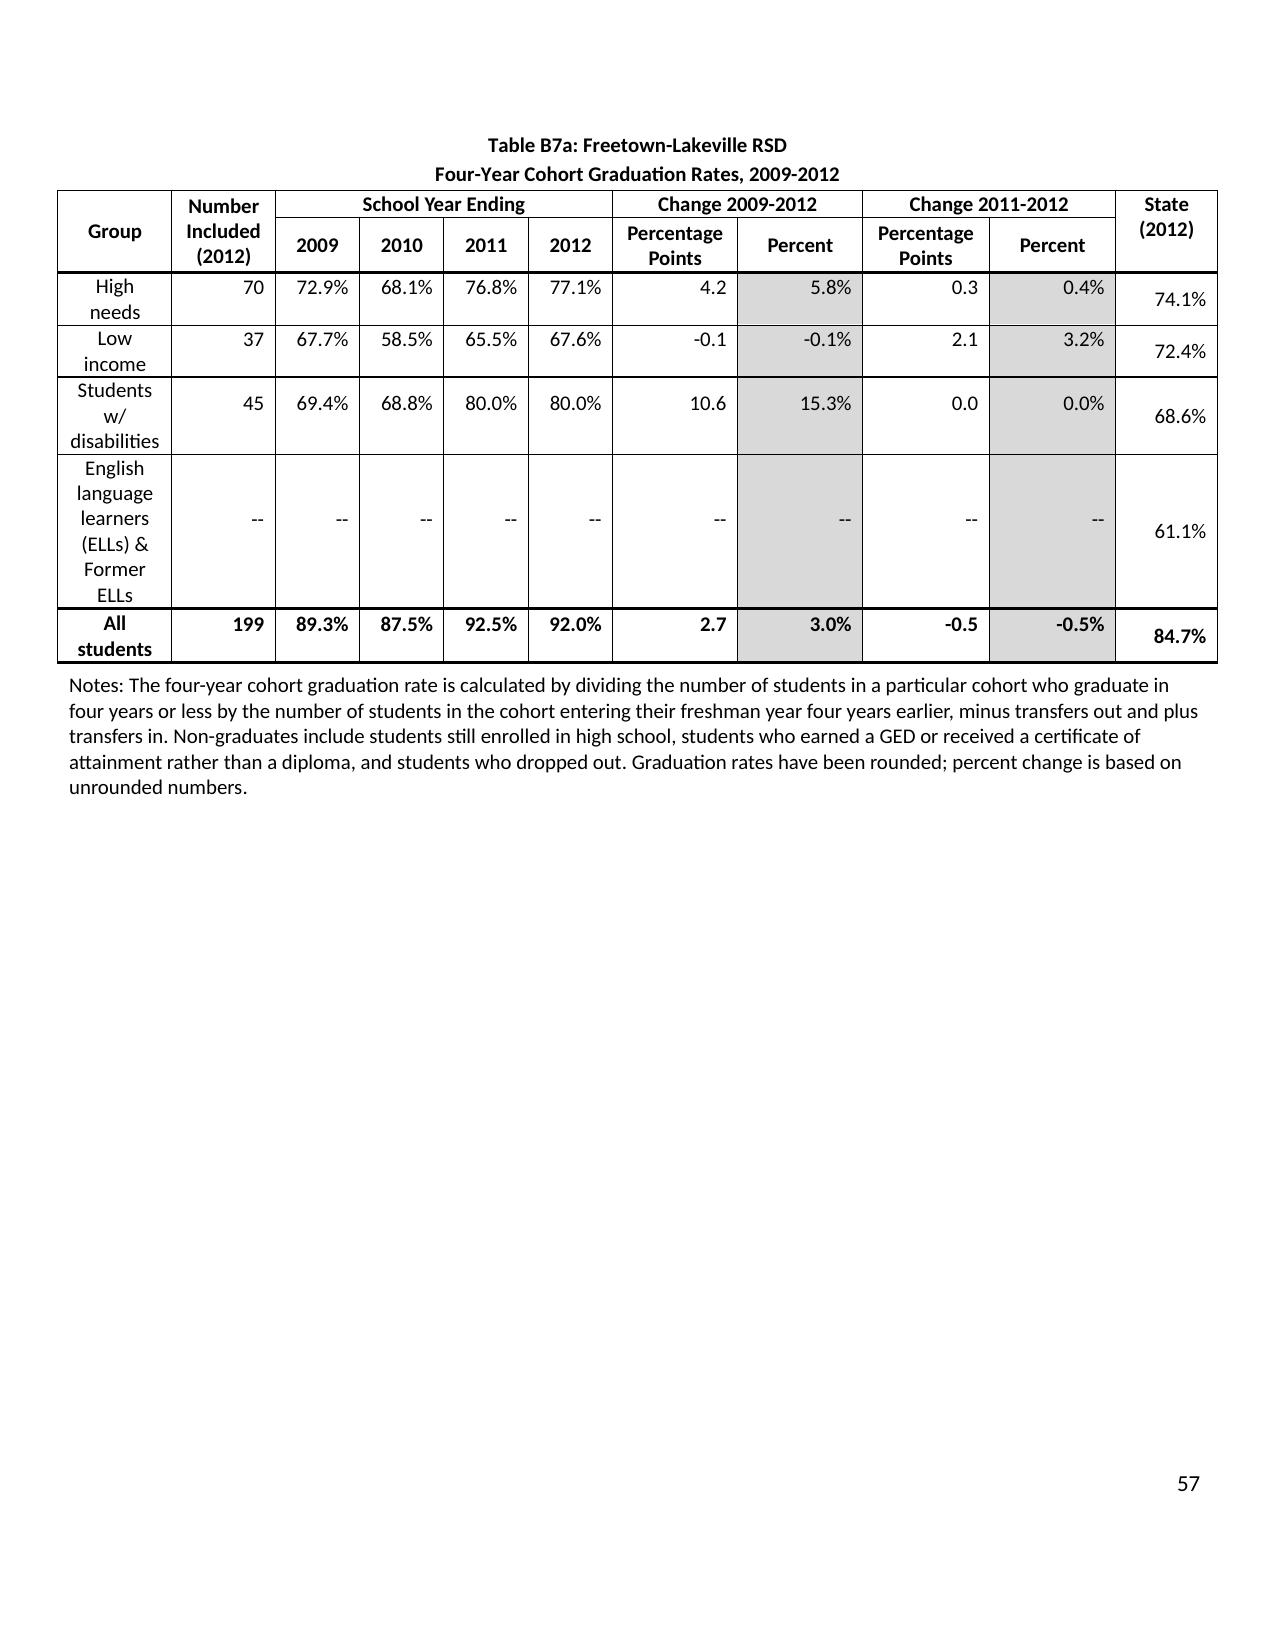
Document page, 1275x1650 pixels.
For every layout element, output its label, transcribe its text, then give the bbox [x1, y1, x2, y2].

table_cell -- [613, 455, 737, 607]
table_cell 2012 [529, 218, 612, 271]
table_header Group [58, 191, 171, 271]
table_cell -- [738, 455, 862, 607]
table_cell 58.5% [360, 326, 443, 376]
table_cell 68.8% [360, 378, 443, 454]
table_cell Percentage Points [863, 218, 989, 271]
table_cell High needs [58, 274, 171, 324]
table_cell 45 [172, 378, 275, 454]
table_cell Percentage Points [613, 218, 737, 271]
table_cell -0.1% [738, 326, 862, 376]
table_cell -0.1 [613, 326, 737, 376]
table_cell -- [360, 455, 443, 607]
table_cell 84.7% [1116, 610, 1217, 661]
table_cell 74.1% [1116, 274, 1217, 324]
table_cell 67.6% [529, 326, 612, 376]
table_cell 77.1% [529, 274, 612, 324]
table_cell Notes: The four-year cohort graduation rate is calculated by dividing the number of students in a particular cohort who graduate in four years or less by the number of students in the cohort entering their freshman year four years earlier, minus transfers out and plus transfers in. Non-graduates include students still enrolled in high school, students who earned a GED or received a certificate of attainment rather than a diploma, and students who dropped out. Graduation rates have been rounded; percent change is based on unrounded numbers. [58, 664, 1217, 800]
table_cell 0.0 [863, 378, 989, 454]
table_cell 37 [172, 326, 275, 376]
table_cell -0.5 [863, 610, 989, 661]
table_cell 5.8% [738, 274, 862, 324]
table_cell Students w/ disabilities [58, 378, 171, 454]
table_cell 92.0% [529, 610, 612, 661]
table_cell Percent [990, 218, 1115, 271]
table_cell 2010 [360, 218, 443, 271]
table_cell 10.6 [613, 378, 737, 454]
table_cell 72.4% [1116, 326, 1217, 376]
table_cell 199 [172, 610, 275, 661]
table_header School Year Ending [276, 191, 612, 217]
table_cell 80.0% [444, 378, 528, 454]
text Four-Year Cohort Graduation Rates, 2009-2012 [75, 161, 1200, 186]
table_cell 68.6% [1116, 378, 1217, 454]
table_cell 70 [172, 274, 275, 324]
table_cell -- [276, 455, 359, 607]
table_cell 72.9% [276, 274, 359, 324]
table_cell Percent [738, 218, 862, 271]
text Table B7a: Freetown-Lakeville RSD [75, 132, 1200, 157]
table_cell -- [444, 455, 528, 607]
table_cell 2011 [444, 218, 528, 271]
table_cell -- [863, 455, 989, 607]
table_cell 0.3 [863, 274, 989, 324]
table_cell 69.4% [276, 378, 359, 454]
table_cell -- [529, 455, 612, 607]
table_cell 2.7 [613, 610, 737, 661]
table_header Change 2011-2012 [863, 191, 1115, 217]
table_cell 65.5% [444, 326, 528, 376]
table_cell 2009 [276, 218, 359, 271]
table_cell 87.5% [360, 610, 443, 661]
table_header Number Included (2012) [172, 191, 275, 271]
table_cell 80.0% [529, 378, 612, 454]
table_cell Low income [58, 326, 171, 376]
table_cell 4.2 [613, 274, 737, 324]
table_cell 67.7% [276, 326, 359, 376]
table_cell 89.3% [276, 610, 359, 661]
table_cell -0.5% [990, 610, 1115, 661]
table_cell 61.1% [1116, 455, 1217, 607]
table_cell English language learners (ELLs) & Former ELLs [58, 455, 171, 607]
table_cell -- [990, 455, 1115, 607]
table_cell 3.2% [990, 326, 1115, 376]
table_header Change 2009-2012 [613, 191, 862, 217]
table_cell 92.5% [444, 610, 528, 661]
table_cell 3.0% [738, 610, 862, 661]
table_cell 76.8% [444, 274, 528, 324]
table_header State (2012) [1116, 191, 1217, 271]
table_cell 2.1 [863, 326, 989, 376]
table_cell 0.4% [990, 274, 1115, 324]
table_cell 68.1% [360, 274, 443, 324]
table_cell All students [58, 610, 171, 661]
table_cell 15.3% [738, 378, 862, 454]
table_cell 0.0% [990, 378, 1115, 454]
table_cell -- [172, 455, 275, 607]
